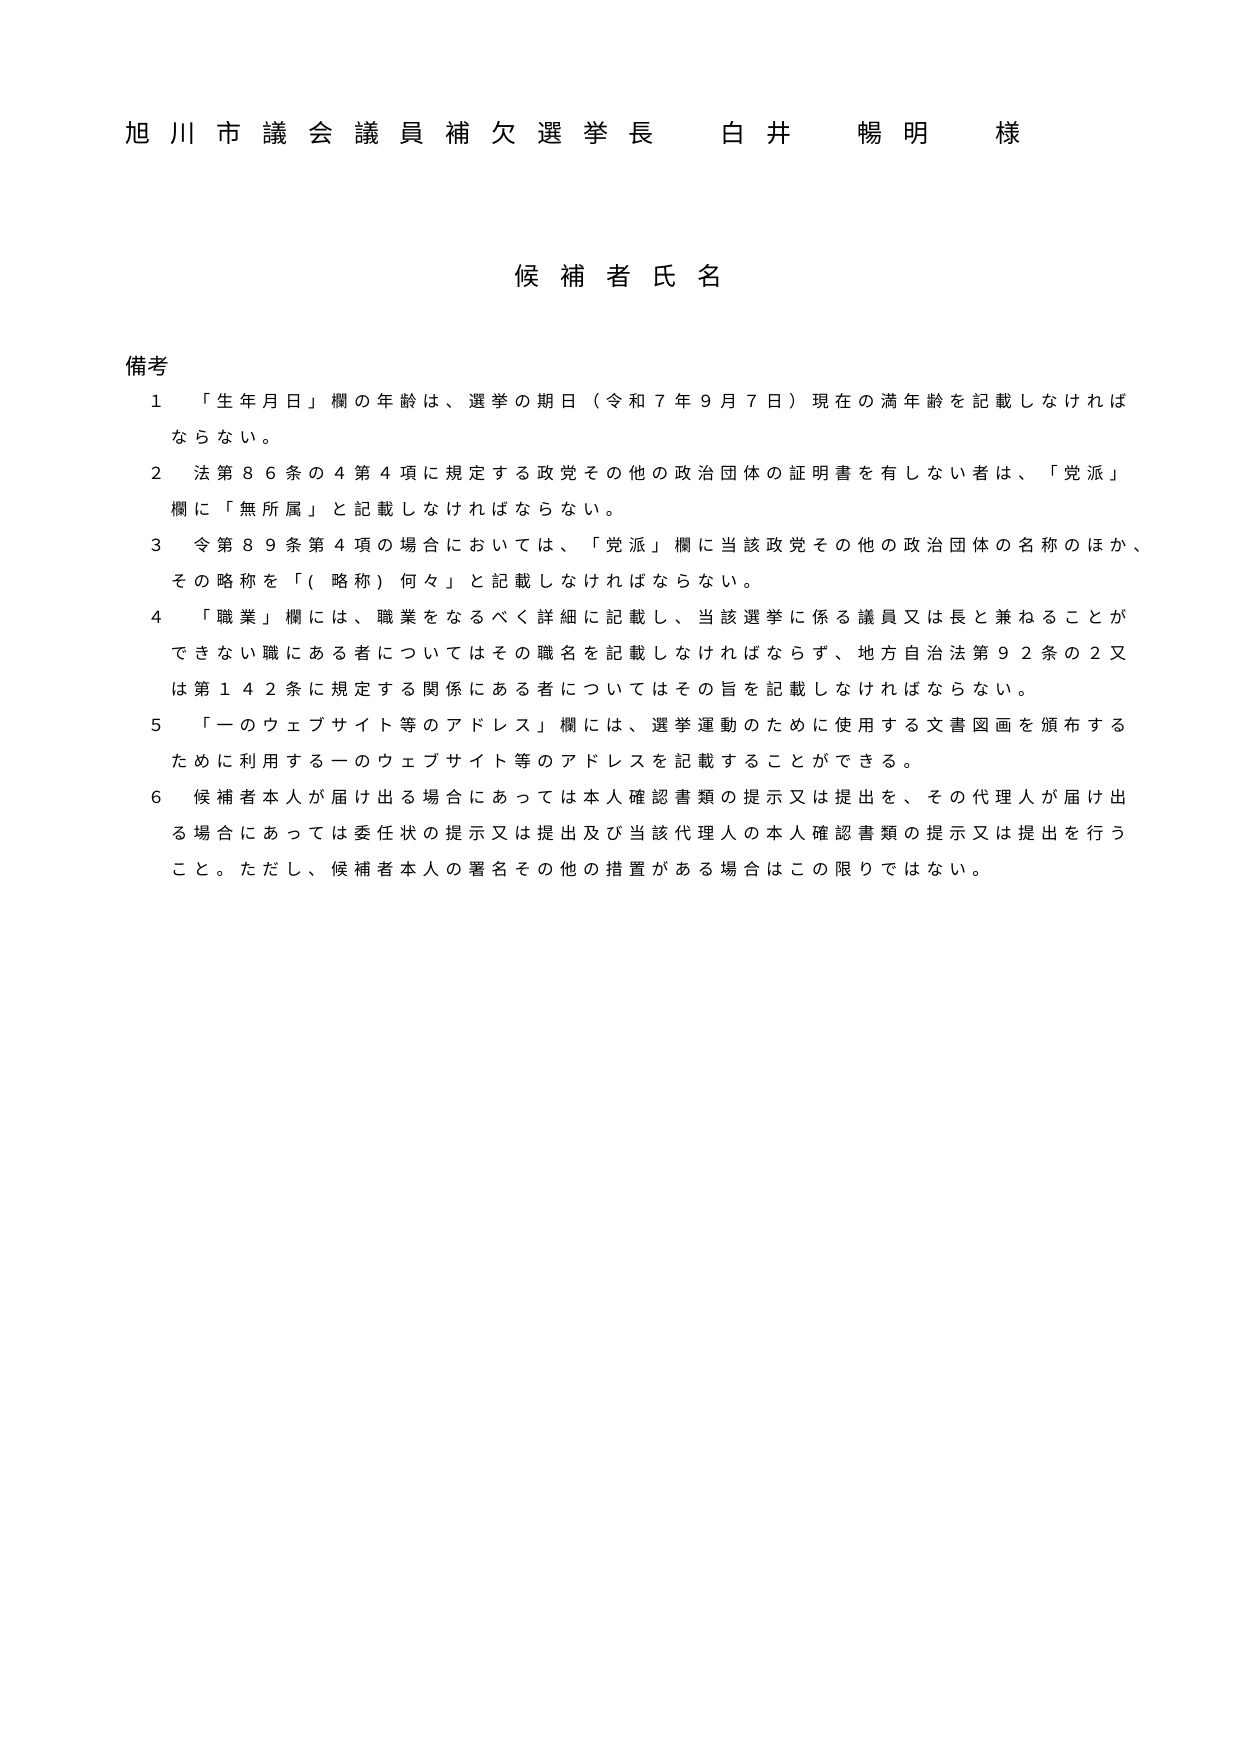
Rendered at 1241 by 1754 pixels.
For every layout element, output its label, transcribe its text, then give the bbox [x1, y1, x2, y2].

text ５ 「一のウェブサイト等のアドレス」欄には、選挙運動のために使用する文書図画を頒布するために利用する一のウェブサイト等のアドレスを記載することができる。 [148, 706, 1133, 778]
text ２ 法第８６条の４第４項に規定する政党その他の政治団体の証明書を有しない者は、「党派」欄に「無所属」と記載しなければならない。 [148, 454, 1133, 526]
text ６ 候補者本人が届け出る場合にあっては本人確認書類の提示又は提出を、その代理人が届け出る場合にあっては委任状の提示又は提出及び当該代理人の本人確認書類の提示又は提出を行うこと。ただし、候補者本人の署名その他の措置がある場合はこの限りではない。 [148, 778, 1133, 886]
text 旭川市議会議員補欠選挙長 白井 暢明 様 [125, 95, 1133, 167]
text １ 「生年月日」欄の年齢は、選挙の期日（令和７年９月７日）現在の満年齢を記載しなければならない。 [148, 383, 1133, 454]
text ４ 「職業」欄には、職業をなるべく詳細に記載し、当該選挙に係る議員又は長と兼ねることができない職にある者についてはその職名を記載しなければならず、地方自治法第９２条の２又は第１４２条に規定する関係にある者についてはその旨を記載しなければならない。 [148, 598, 1133, 706]
text ３ 令第８９条第４項の場合においては、「党派」欄に当該政党その他の政治団体の名称のほか、その略称を「(略称)何々」と記載しなければならない。 [148, 526, 1133, 598]
text 候補者氏名 [514, 239, 1133, 311]
text 備考 [125, 347, 1133, 383]
